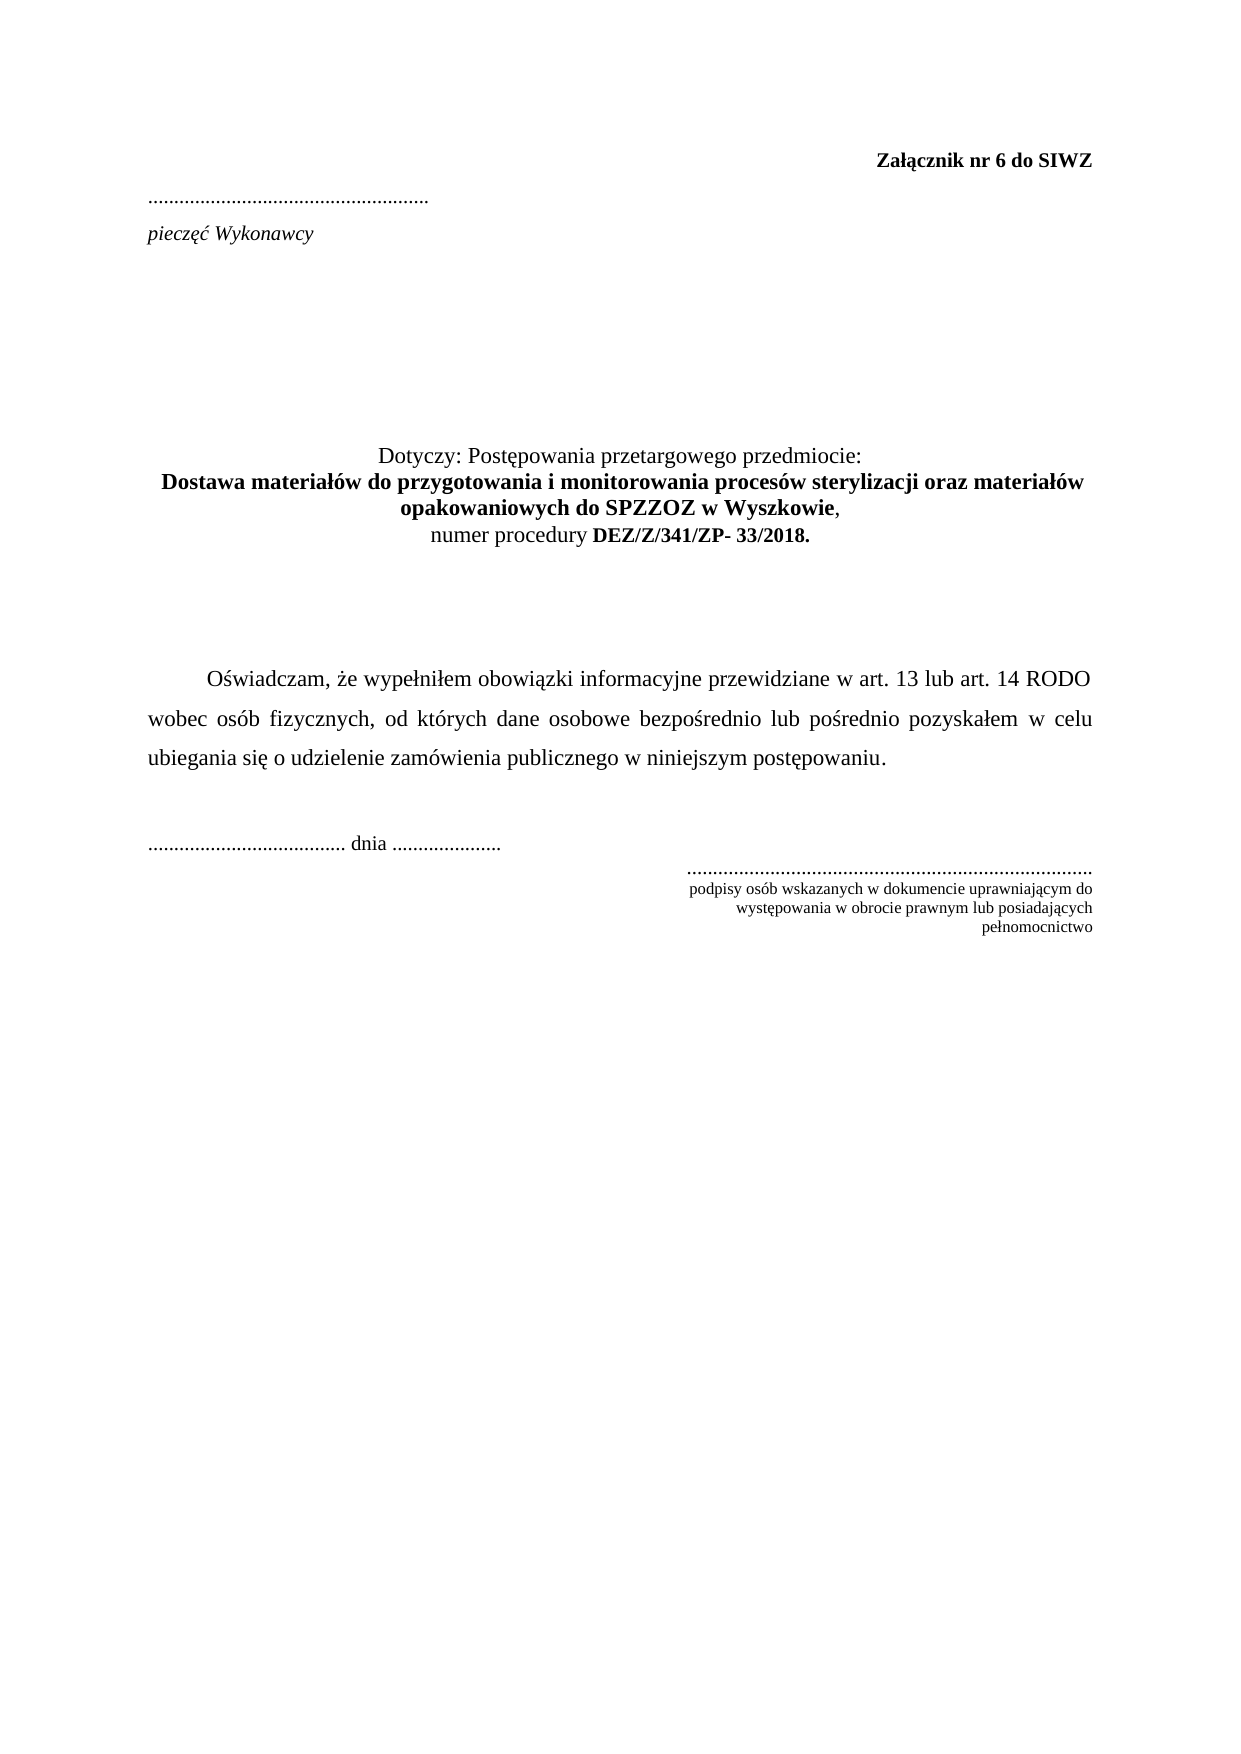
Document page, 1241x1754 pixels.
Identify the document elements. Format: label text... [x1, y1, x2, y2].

list Dostawa materiałów do przygotowania i monitorowania procesów sterylizacji oraz materiałów opakowaniowych do SPZZOZ w Wyszkowie, [148, 468, 1093, 521]
text podpisy osób wskazanych w dokumencie uprawniającym do [148, 879, 1093, 898]
text pieczęć Wykonawcy [148, 221, 1093, 245]
text pełnomocnictwo [148, 917, 1093, 936]
text ...................................................... [148, 184, 1093, 208]
text występowania w obrocie prawnym lub posiadających [148, 898, 1093, 917]
list numer procedury DEZ/Z/341/ZP- 33/2018. [148, 521, 1093, 547]
list Dotyczy: Postępowania przetargowego przedmiocie: [148, 442, 1093, 468]
text ...................................... dnia ..................... [148, 831, 1093, 855]
text Oświadczam, że wypełniłem obowiązki informacyjne przewidziane w art. 13 lub art. 14 RODO wobec osób fizycznych, od których dane osobowe bezpośrednio lub pośrednio pozyskałem w celu ubiegania się o udzielenie zamówienia publicznego w niniejszym postępowaniu. [148, 666, 1093, 771]
text .............................................................................. [148, 855, 1093, 879]
text Załącznik nr 6 do SIWZ [148, 148, 1093, 172]
